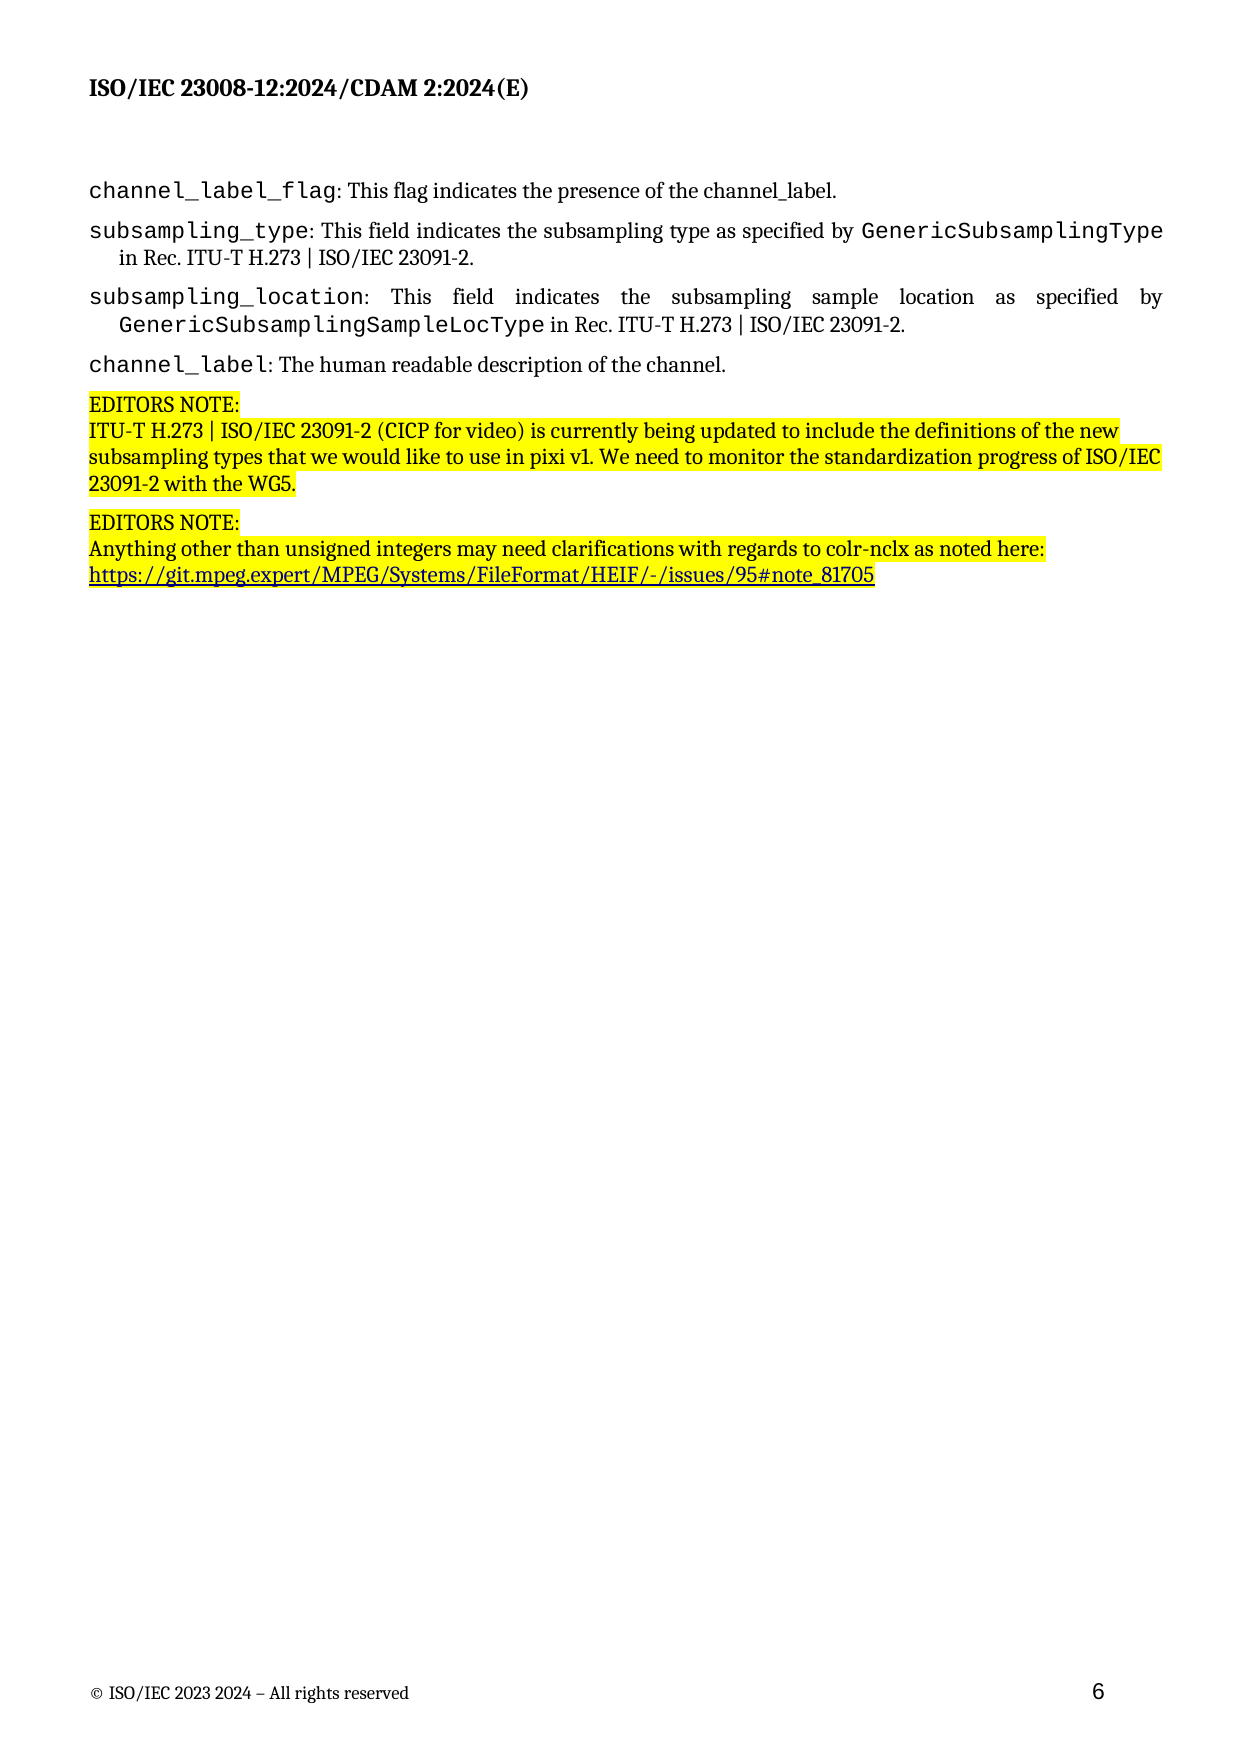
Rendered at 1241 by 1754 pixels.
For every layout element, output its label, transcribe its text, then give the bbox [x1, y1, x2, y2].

text channel_label: The human readable description of the channel. [89, 351, 1163, 379]
text EDITORS NOTE: ITU-T H.273 | ISO/IEC 23091-2 (CICP for video) is currently being updated to include the definitions of the new subsampling types that we would like to use in pixi v1. We need to monitor the standardization progress of ISO/IEC 23091-2 with the WG5. [240, 391, 1163, 497]
text subsampling_location: This field indicates the subsampling sample location as specified by GenericSubsamplingSampleLocType in Rec. ITU-T H.273 | ISO/IEC 23091-2. [89, 284, 1163, 339]
text EDITORS NOTE: Anything other than unsigned integers may need clarifications with regards to colr-nclx as noted here: https://git.mpeg.expert/MPEG/Systems/FileFormat/HEIF/-/issues/95#note_81705 [240, 509, 1163, 588]
text subsampling_type: This field indicates the subsampling type as specified by GenericSubsamplingType in Rec. ITU-T H.273 | ISO/IEC 23091-2. [89, 218, 1163, 271]
text channel_label_flag: This flag indicates the presence of the channel_label. [89, 178, 1163, 205]
